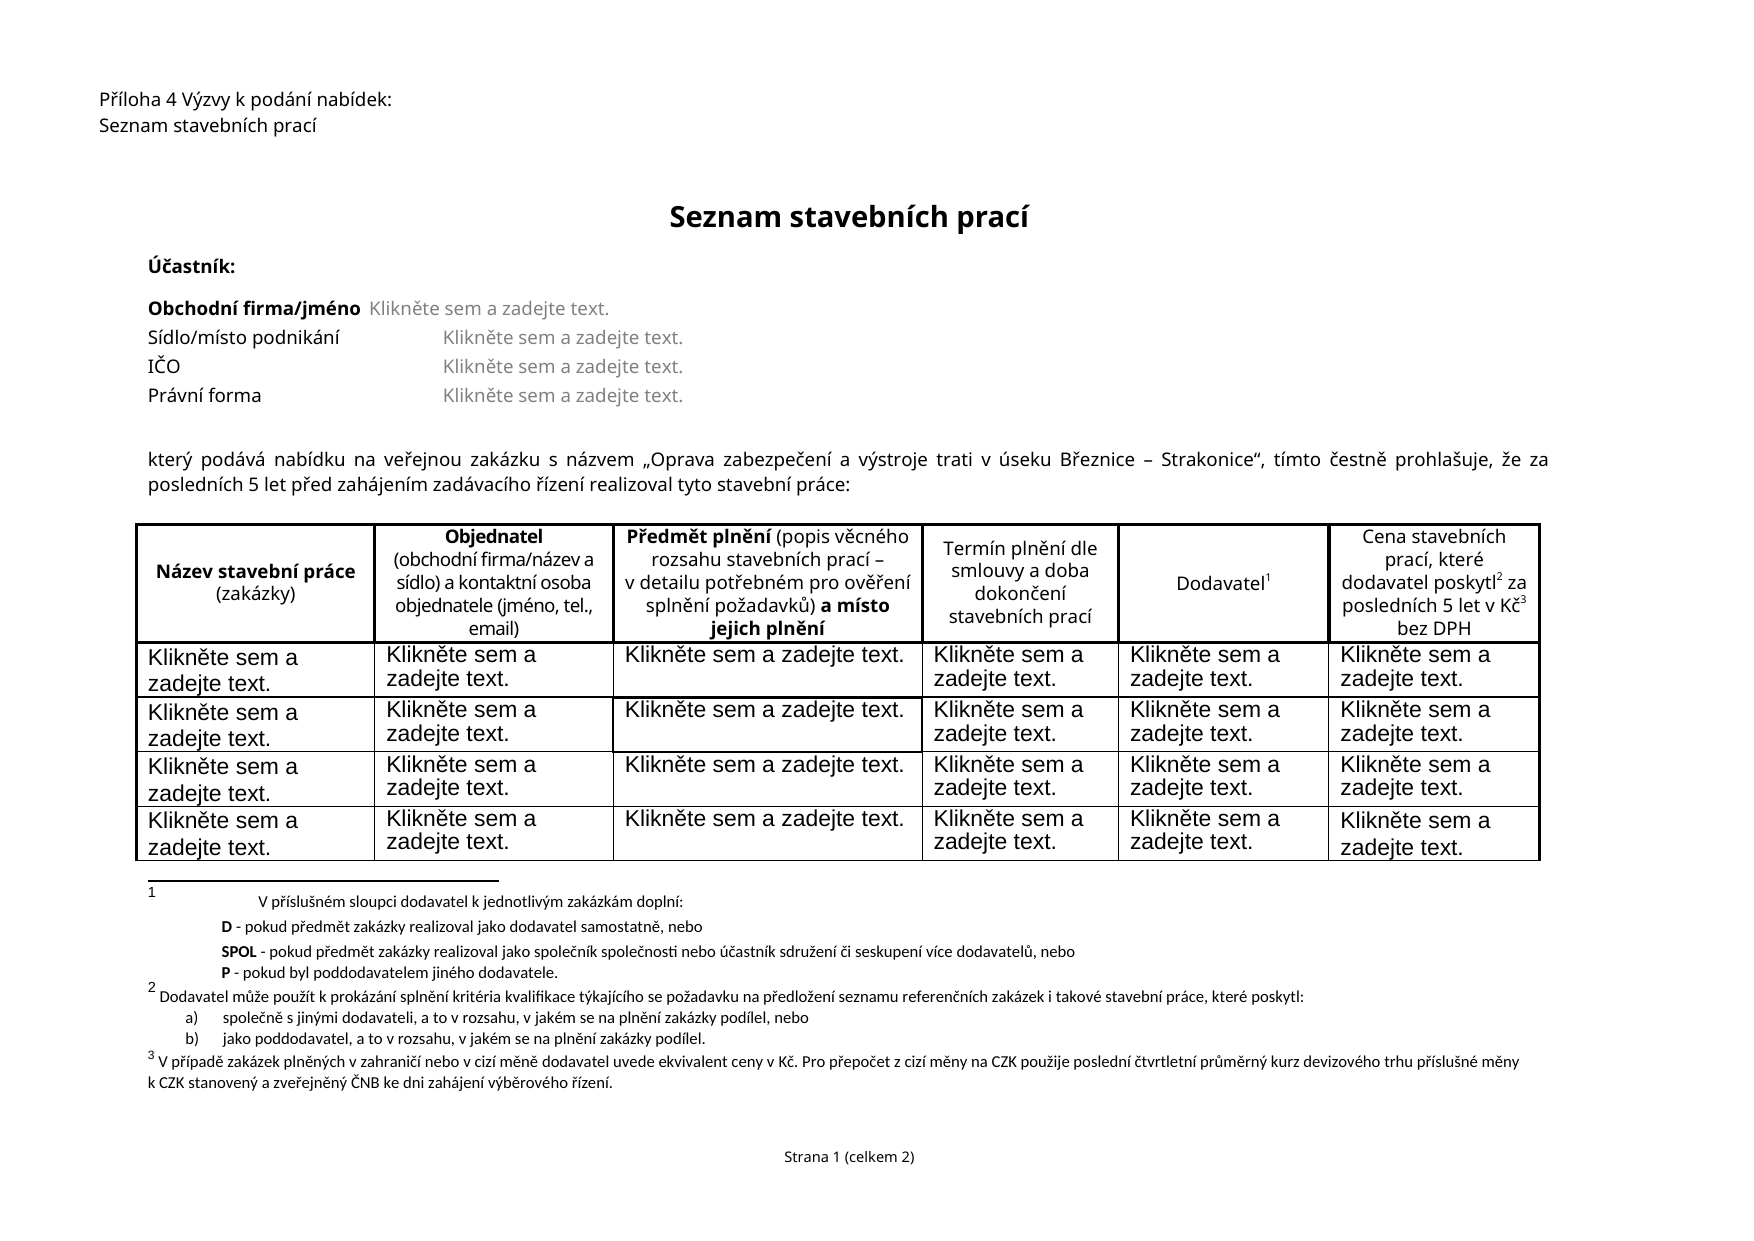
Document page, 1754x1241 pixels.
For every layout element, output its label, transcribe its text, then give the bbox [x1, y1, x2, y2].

table_header Cena stavebních prací, které dodavatel poskytl za posledních 5 let v Kč bez DPH [1331, 526, 1538, 641]
text Účastník: [148, 249, 1551, 279]
text Právní forma [148, 379, 1551, 408]
table_header Dodavatel [1120, 526, 1327, 641]
text který podává nabídku na veřejnou zakázku s názvem „Oprava zabezpečení a výstroje trati v úseku Březnice – Strakonice“, tímto čestně prohlašuje, že za posledních 5 let před zahájením zadávacího řízení realizoval tyto stavební práce: [148, 446, 1551, 497]
text IČO [148, 350, 1551, 379]
table_header Termín plnění dle smlouvy a doba dokončení stavebních prací [924, 526, 1117, 641]
table_header Název stavební práce (zakázky) [138, 526, 373, 641]
text Sídlo/místo podnikání [148, 321, 1551, 350]
table_header Objednatel (obchodní firma/název a sídlo) a kontaktní osoba objednatele (jméno, tel., email) [376, 526, 612, 641]
text Obchodní firma/jméno [148, 292, 1551, 321]
title Seznam stavebních prací [148, 196, 1551, 236]
table_header Předmět plnění (popis věcného rozsahu stavebních prací – v detailu potřebném pro ověření splnění požadavků) a místo jejich plnění [615, 526, 921, 641]
